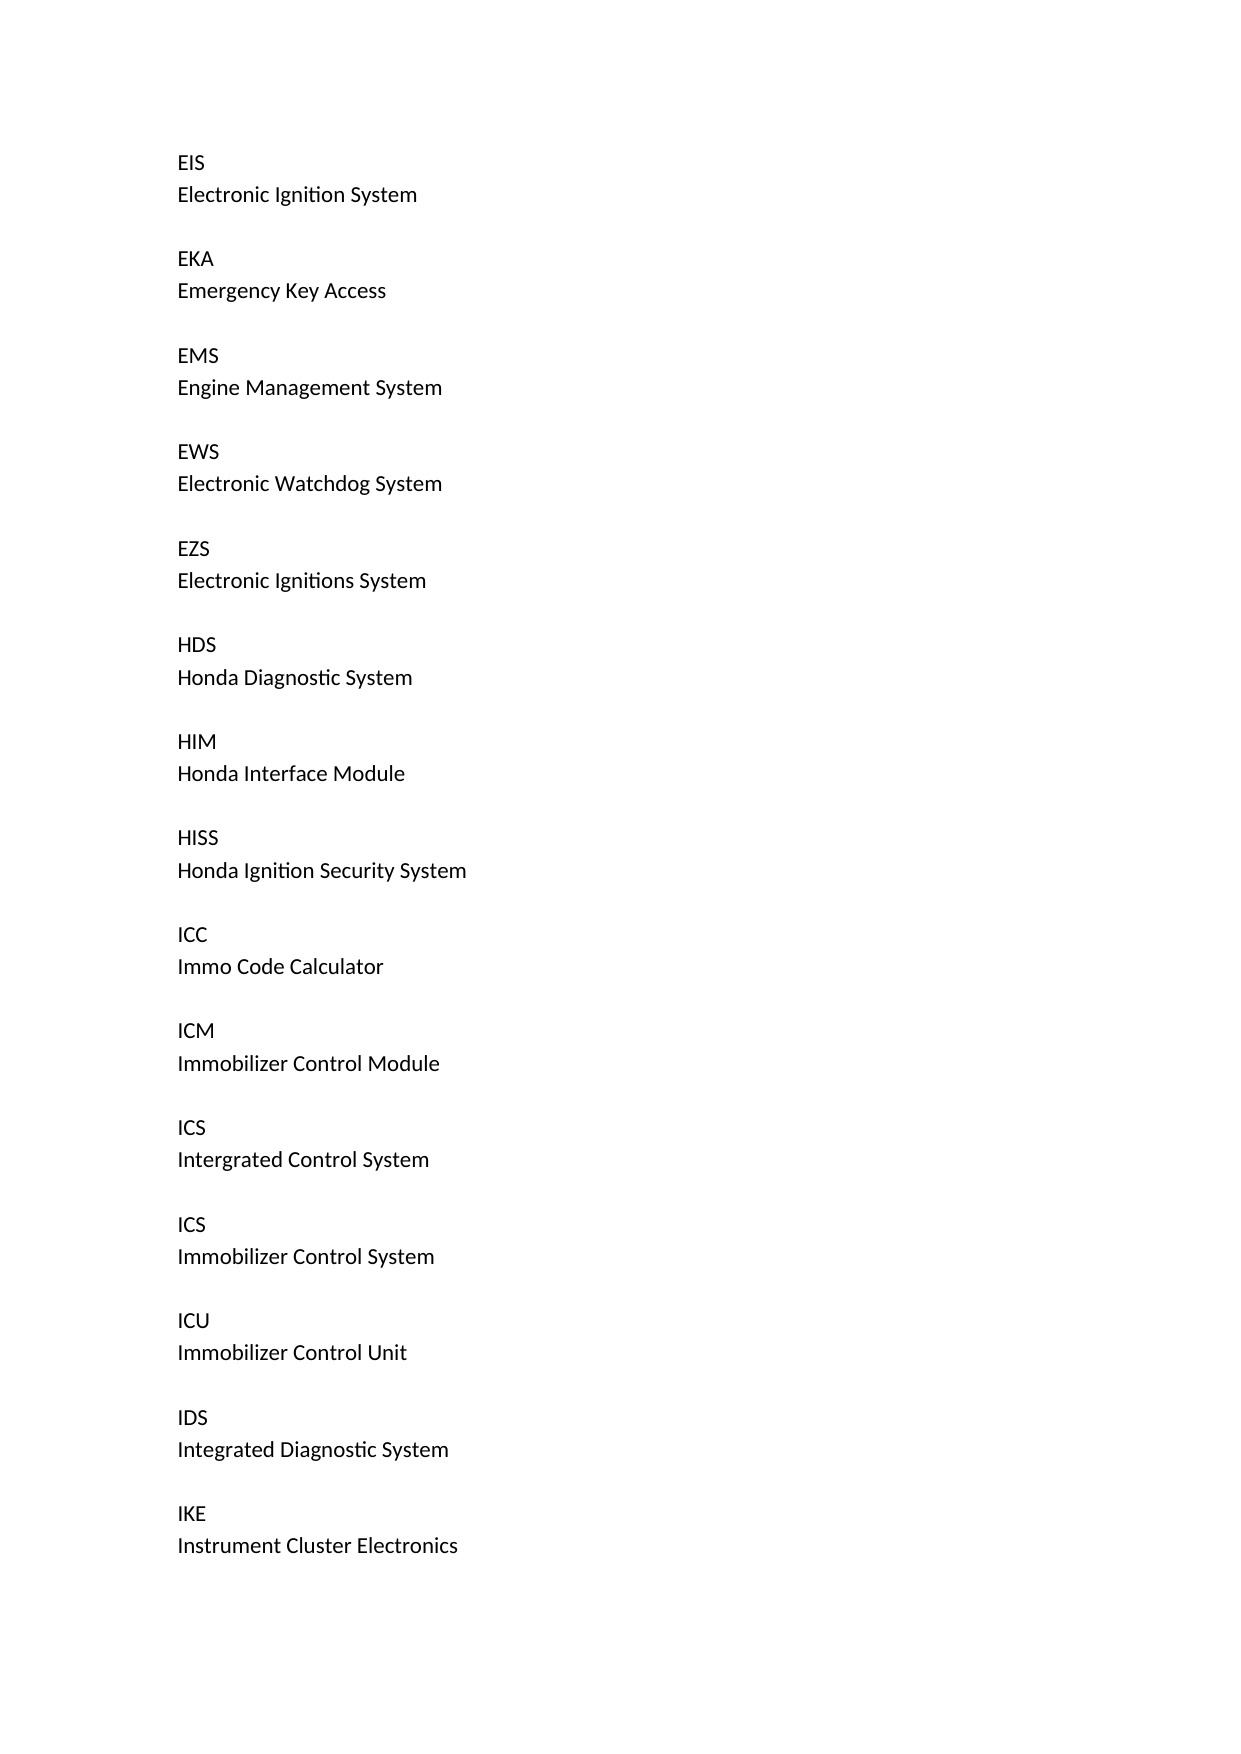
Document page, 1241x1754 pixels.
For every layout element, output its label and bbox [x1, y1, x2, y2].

text [177, 148, 1063, 1592]
